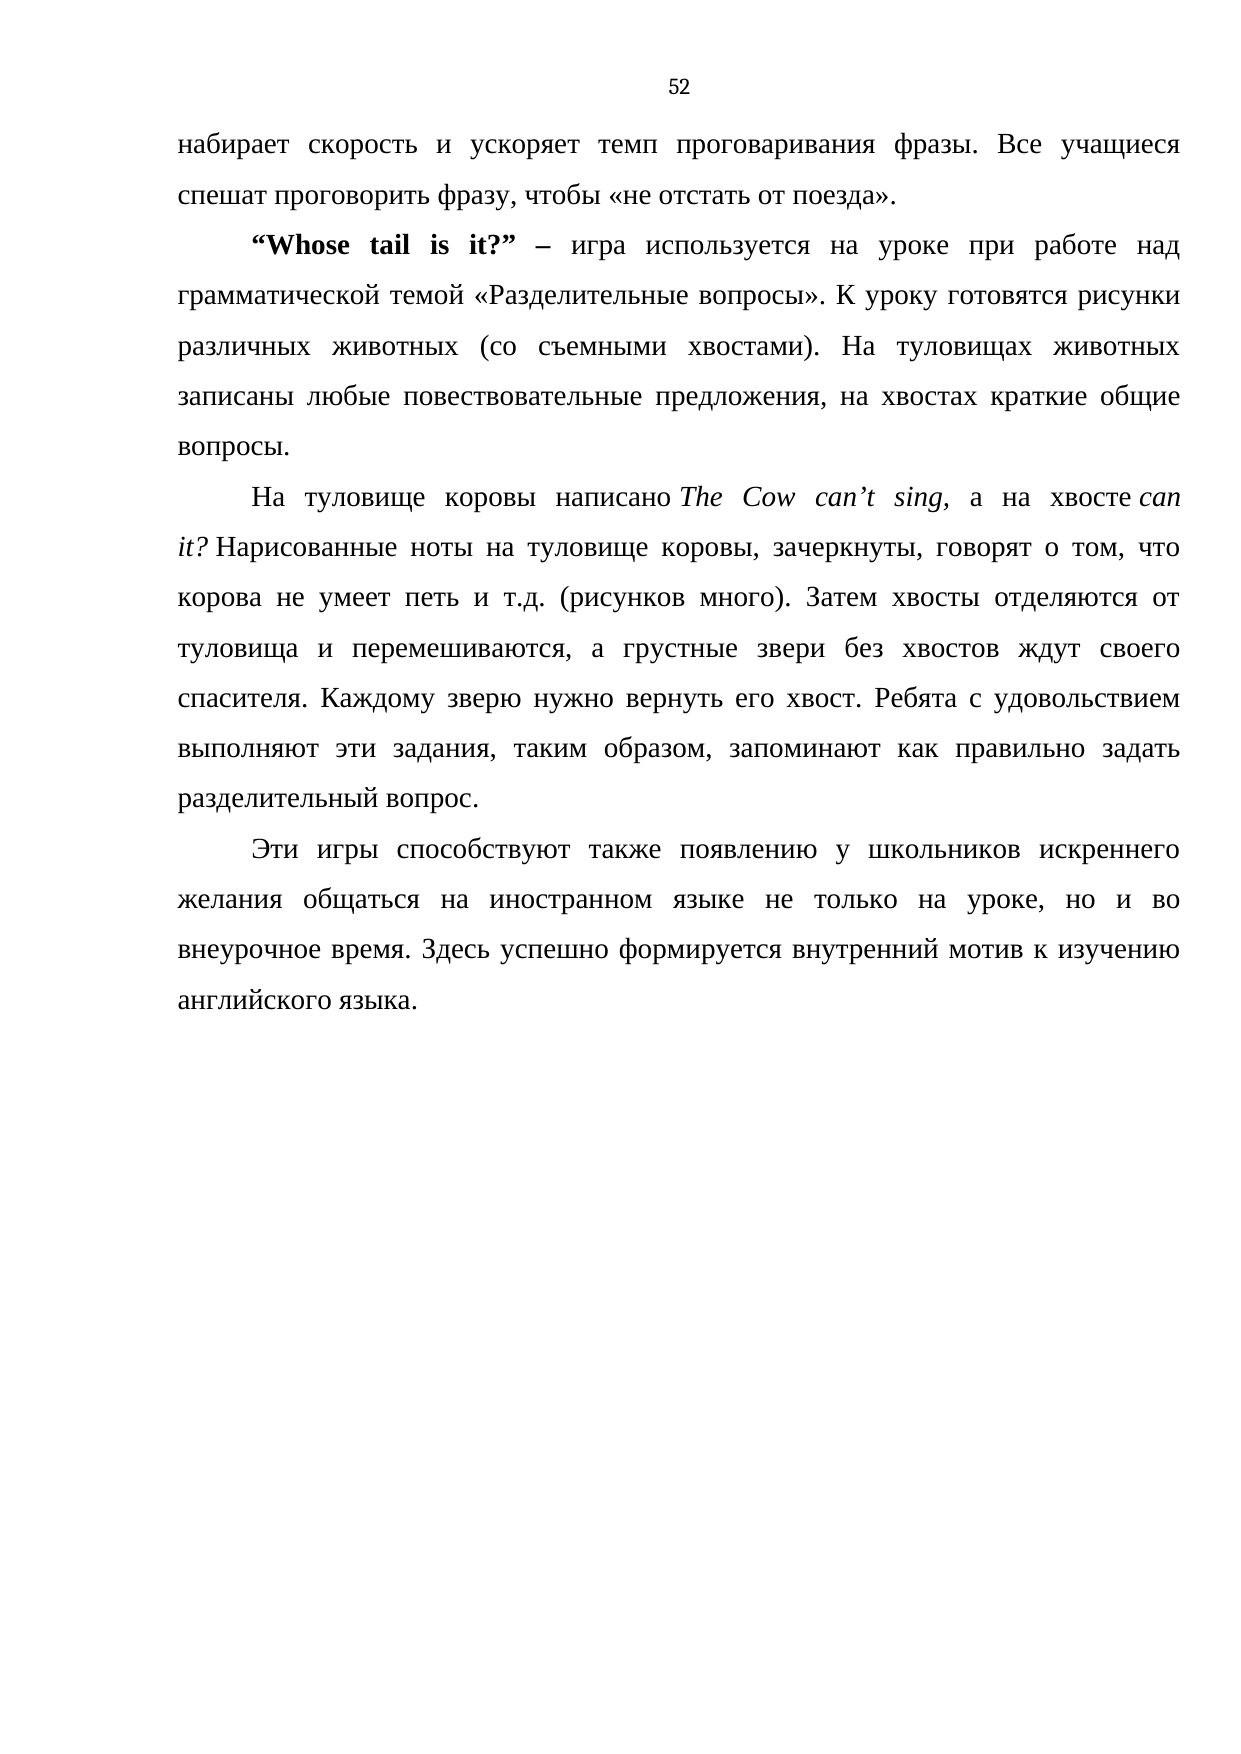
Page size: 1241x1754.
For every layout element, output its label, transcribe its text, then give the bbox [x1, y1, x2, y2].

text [177, 127, 1181, 210]
text “Whose tail is it?” – игра используется на уроке при работе над грамматической темой «Разделительные вопросы». К уроку готовятся рисунки различных животных (со съемными хвостами). На туловищах животных записаны любые повествовательные предложения, на хвостах краткие общие вопросы. [177, 227, 1181, 462]
text Эти игры способствуют также появлению у школьников искреннего желания общаться на иностранном языке не только на уроке, но и во внеурочное время. Здесь успешно формируется внутренний мотив к изучению английского языка. [177, 831, 1181, 1015]
text На туловище коровы написано The Cow can’t sing, а на хвосте can it? Нарисованные ноты на туловище коровы, зачеркнуты, говорят о том, что корова не умеет петь и т.д. (рисунков много). Затем хвосты отделяются от туловища и перемешиваются, а грустные звери без хвостов ждут своего спасителя. Каждому зверю нужно вернуть его хвост. Ребята с удовольствием выполняют эти задания, таким образом, запоминают как правильно задать разделительный вопрос. [177, 479, 1181, 814]
